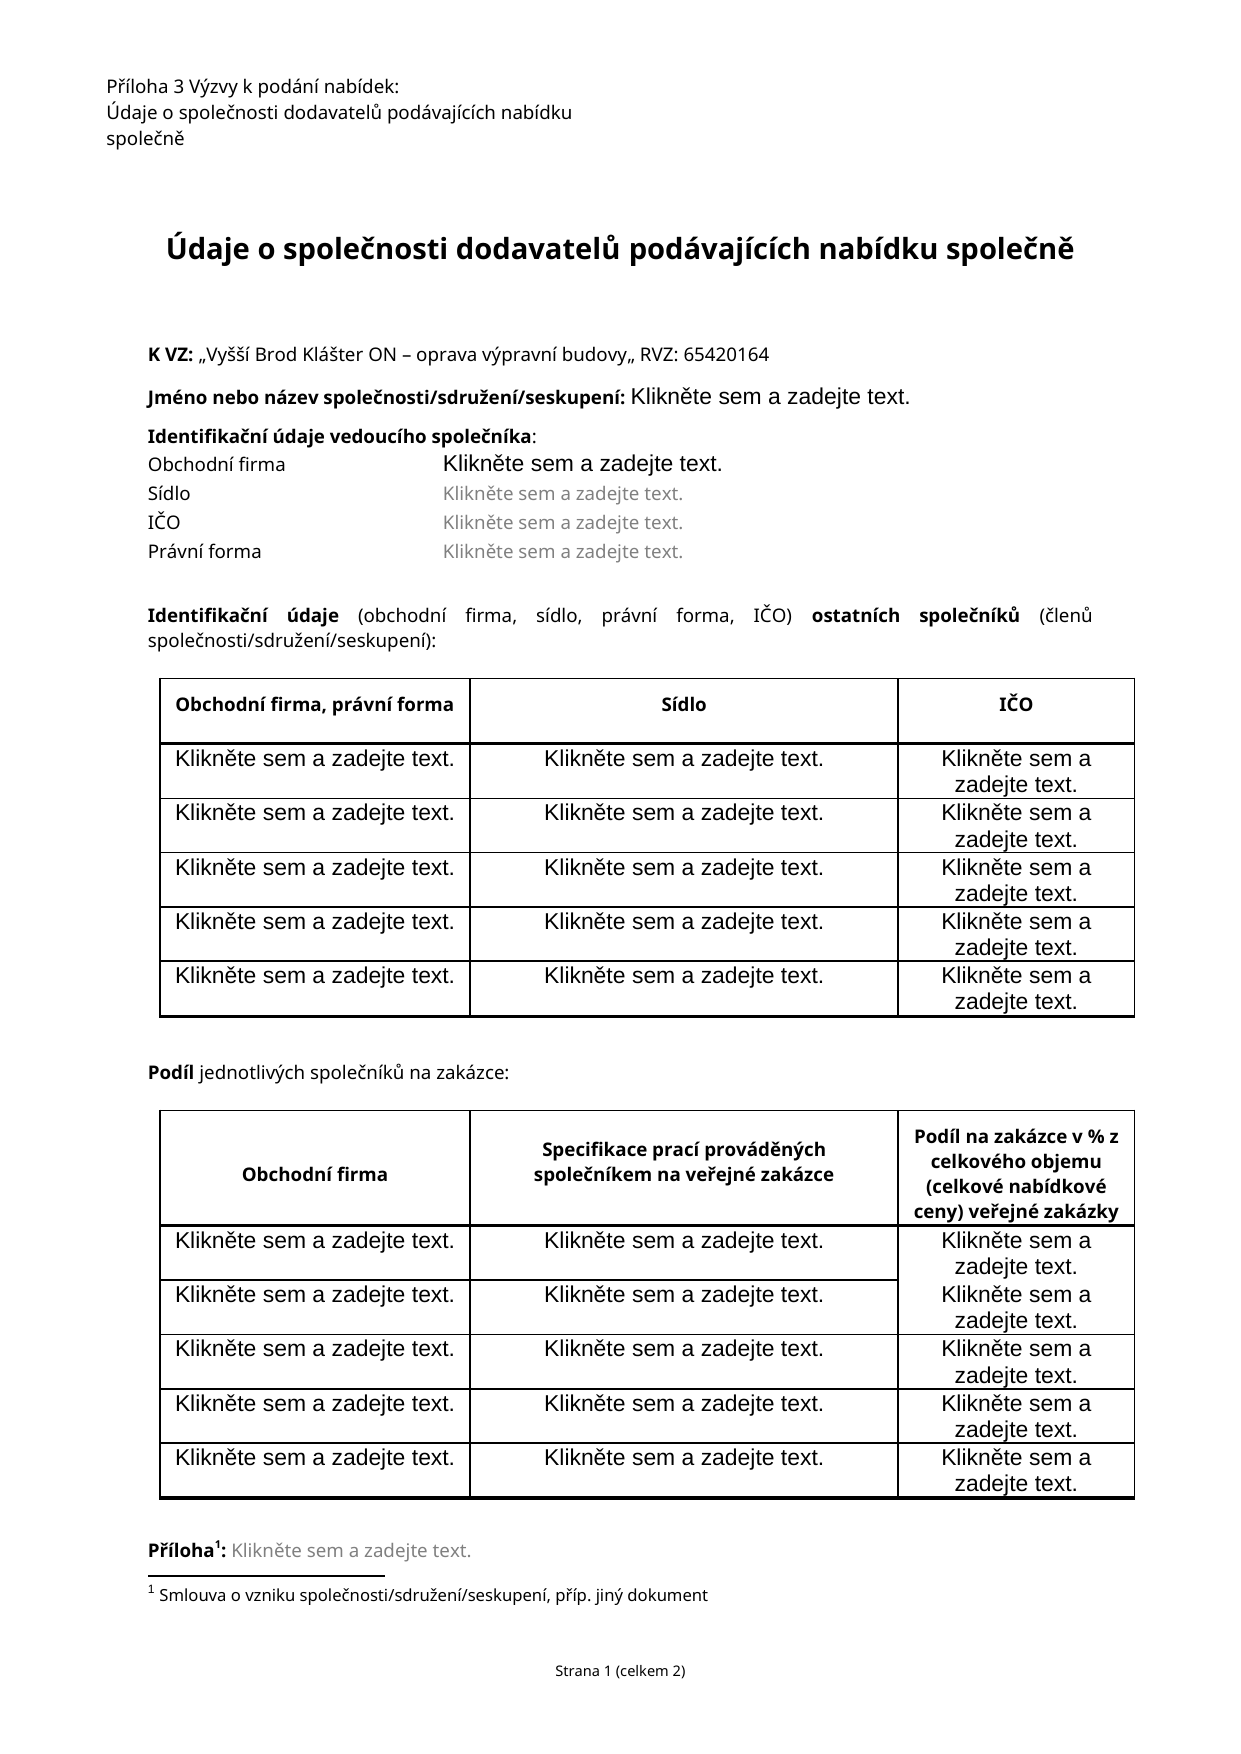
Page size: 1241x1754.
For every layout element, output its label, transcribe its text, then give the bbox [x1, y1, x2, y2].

text Příloha: [148, 1537, 1093, 1562]
text Identifikační údaje (obchodní firma, sídlo, právní forma, IČO) ostatních společníků (členů společnosti/sdružení/seskupení): [148, 602, 1093, 652]
text Identifikační údaje vedoucího společníka: [148, 423, 1093, 448]
text Sídlo [148, 477, 1093, 506]
table_header IČO [899, 679, 1134, 742]
text K VZ: „Vyšší Brod Klášter ON – oprava výpravní budovy„ RVZ: 65420164 [148, 336, 1093, 367]
text Právní forma [148, 535, 1093, 564]
table_header Sídlo [471, 679, 897, 742]
title Údaje o společnosti dodavatelů podávajících nabídku společně [148, 228, 1093, 268]
text Podíl jednotlivých společníků na zakázce: [148, 1059, 1093, 1109]
table_header Obchodní firma [161, 1111, 469, 1223]
table_header Specifikace prací prováděných společníkem na veřejné zakázce [471, 1111, 897, 1223]
text Obchodní firma [148, 448, 1093, 477]
table_header Obchodní firma, právní forma [161, 679, 469, 742]
text Jméno nebo název společnosti/sdružení/seskupení: [148, 380, 1093, 411]
text IČO [148, 506, 1093, 535]
table_header Podíl na zakázce v % z celkového objemu (celkové nabídkové ceny) veřejné zakázky [899, 1111, 1134, 1223]
